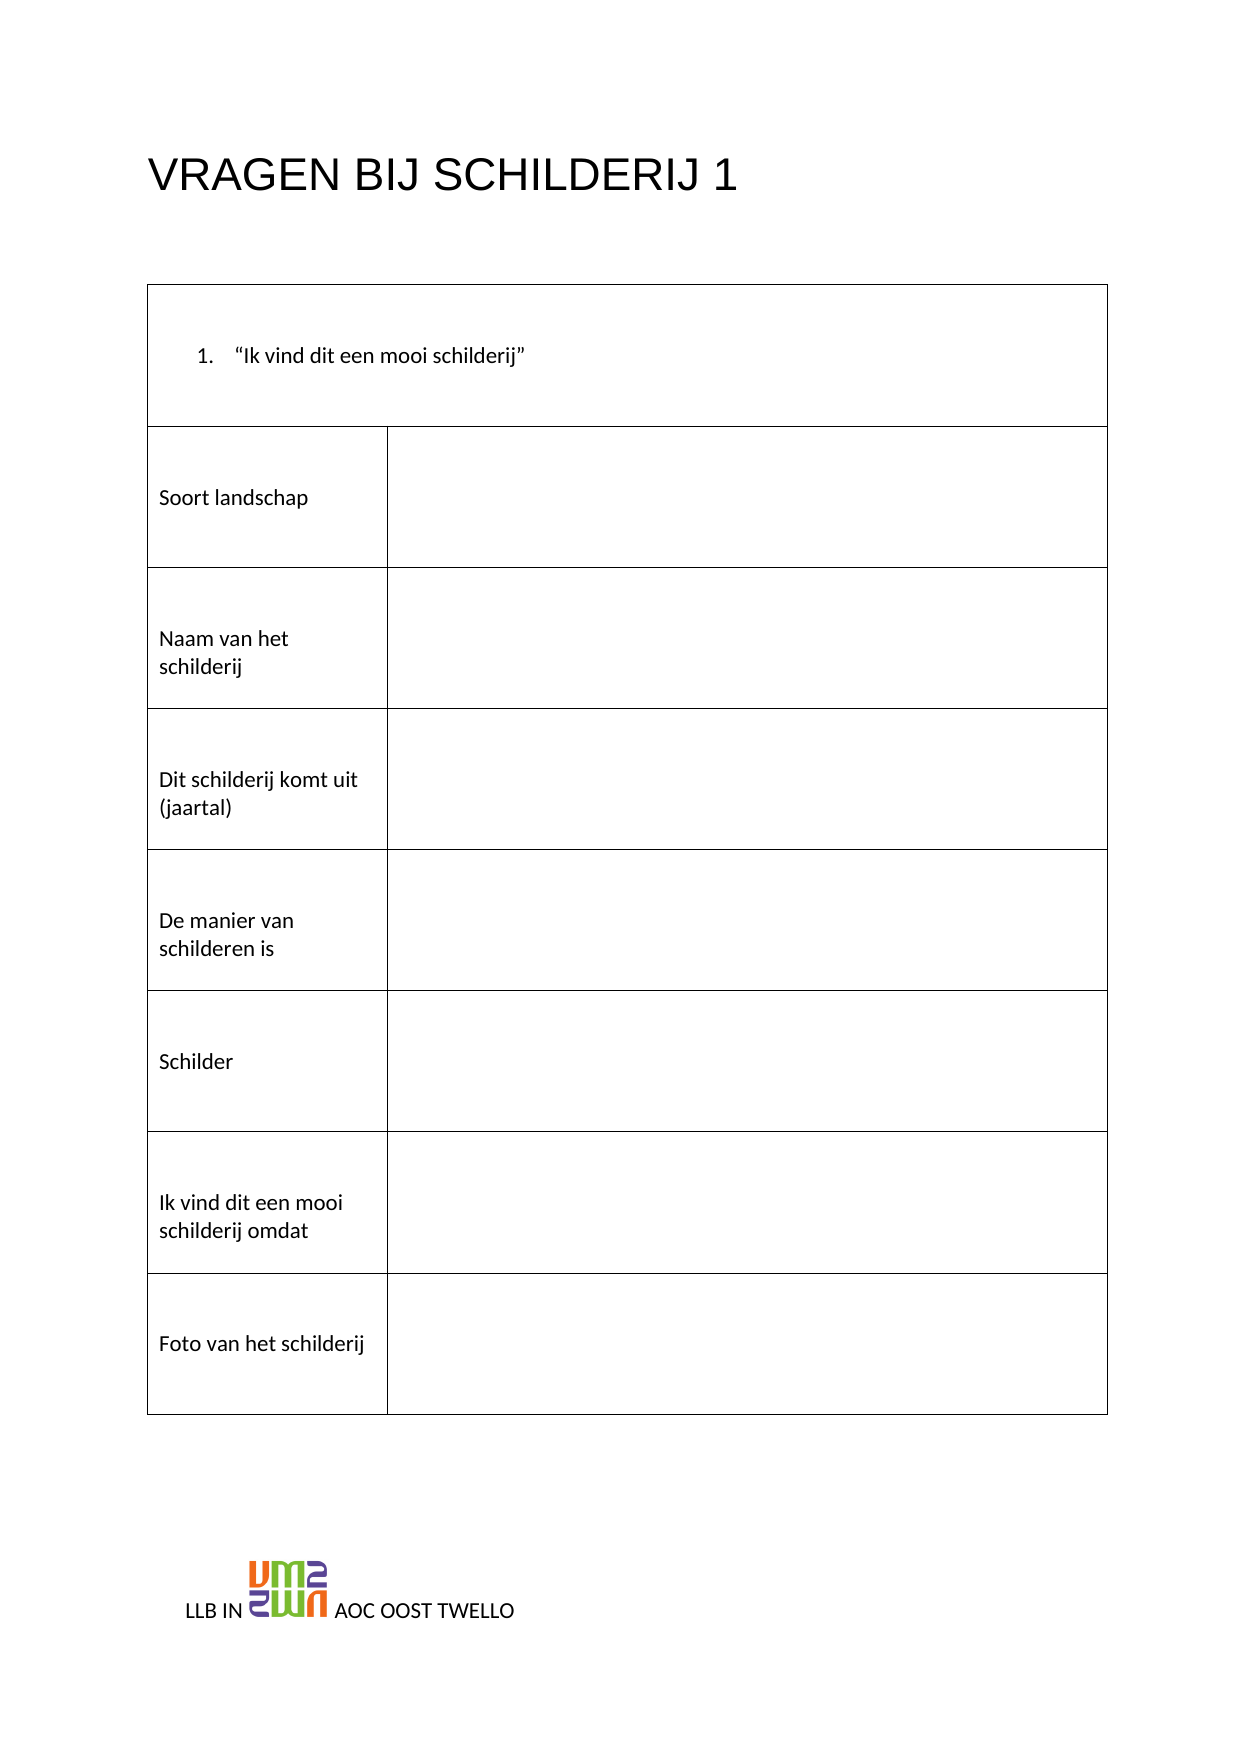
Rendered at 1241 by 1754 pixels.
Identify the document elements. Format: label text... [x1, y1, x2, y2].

table_cell Naam van het schilderij [148, 568, 387, 708]
table_cell [388, 568, 1107, 708]
table_cell [388, 709, 1107, 849]
table_cell Ik vind dit een mooi schilderij omdat [148, 1132, 387, 1272]
table_cell [388, 427, 1107, 567]
table_cell Soort landschap [148, 427, 387, 567]
table_cell [388, 1274, 1107, 1413]
table_cell [388, 1132, 1107, 1272]
table_cell [388, 991, 1107, 1131]
table_header “Ik vind dit een mooi schilderij” [148, 285, 1107, 426]
table_cell [388, 850, 1107, 990]
table_cell Foto van het schilderij [148, 1274, 387, 1413]
table_cell De manier van schilderen is [148, 850, 387, 990]
table_cell Dit schilderij komt uit (jaartal) [148, 709, 387, 849]
table_cell Schilder [148, 991, 387, 1131]
picture [247, 1559, 329, 1619]
text VRAGEN BIJ SCHILDERIJ 1 [148, 148, 1093, 200]
